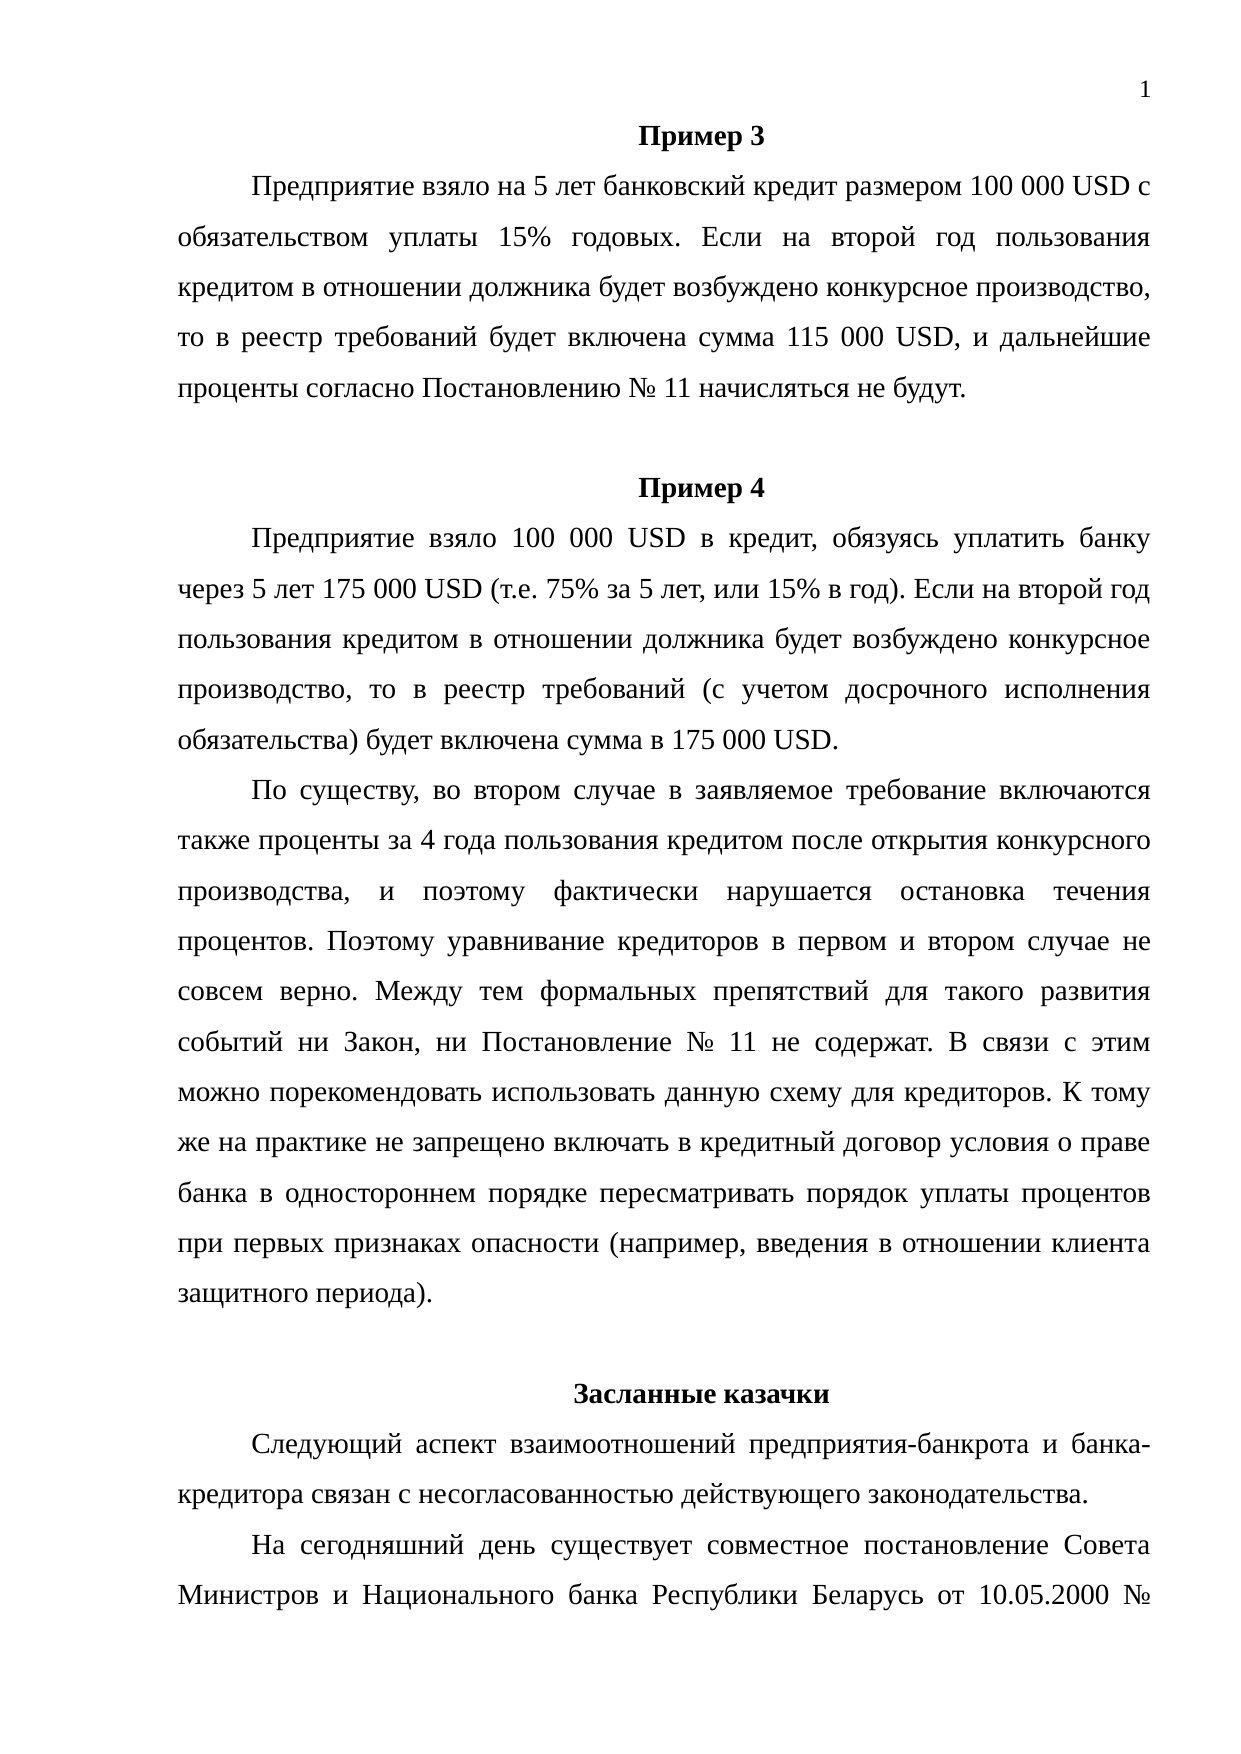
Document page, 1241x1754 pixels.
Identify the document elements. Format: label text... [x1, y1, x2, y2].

text Засланные казачки [177, 1376, 1152, 1409]
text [177, 1527, 1152, 1611]
text Пример 4 [177, 470, 1152, 504]
text Предприятие взяло 100 000 USD в кредит, обязуясь уплатить банку через 5 лет 175 000 USD (т.е. 75% за 5 лет, или 15% в год). Если на второй год пользования кредитом в отношении должника будет возбуждено конкурсное производство, то в реестр требований (с учетом досрочного исполнения обязательства) будет включена сумма в 175 000 USD. [177, 521, 1152, 755]
text Следующий аспект взаимоотношений предприятия-банкрота и банка-кредитора связан с несогласованностью действующего законодательства. [177, 1426, 1152, 1510]
text Пример 3 [177, 118, 1152, 152]
text Предприятие взяло на 5 лет банковский кредит размером 100 000 USD с обязательством уплаты 15% годовых. Если на второй год пользования кредитом в отношении должника будет возбуждено конкурсное производство, то в реестр требований будет включена сумма 115 000 USD, и дальнейшие проценты согласно Постановлению № 11 начисляться не будут. [177, 168, 1152, 403]
text По существу, во втором случае в заявляемое требование включаются также проценты за 4 года пользования кредитом после открытия конкурсного производства, и поэтому фактически нарушается остановка течения процентов. Поэтому уравнивание кредиторов в первом и втором случае не совсем верно. Между тем формальных препятствий для такого развития событий ни Закон, ни Постановление № 11 не содержат. В связи с этим можно порекомендовать использовать данную схему для кредиторов. К тому же на практике не запрещено включать в кредитный договор условия о праве банка в одностороннем порядке пересматривать порядок уплаты процентов при первых признаках опасности (например, введения в отношении клиента защитного периода). [177, 772, 1152, 1309]
